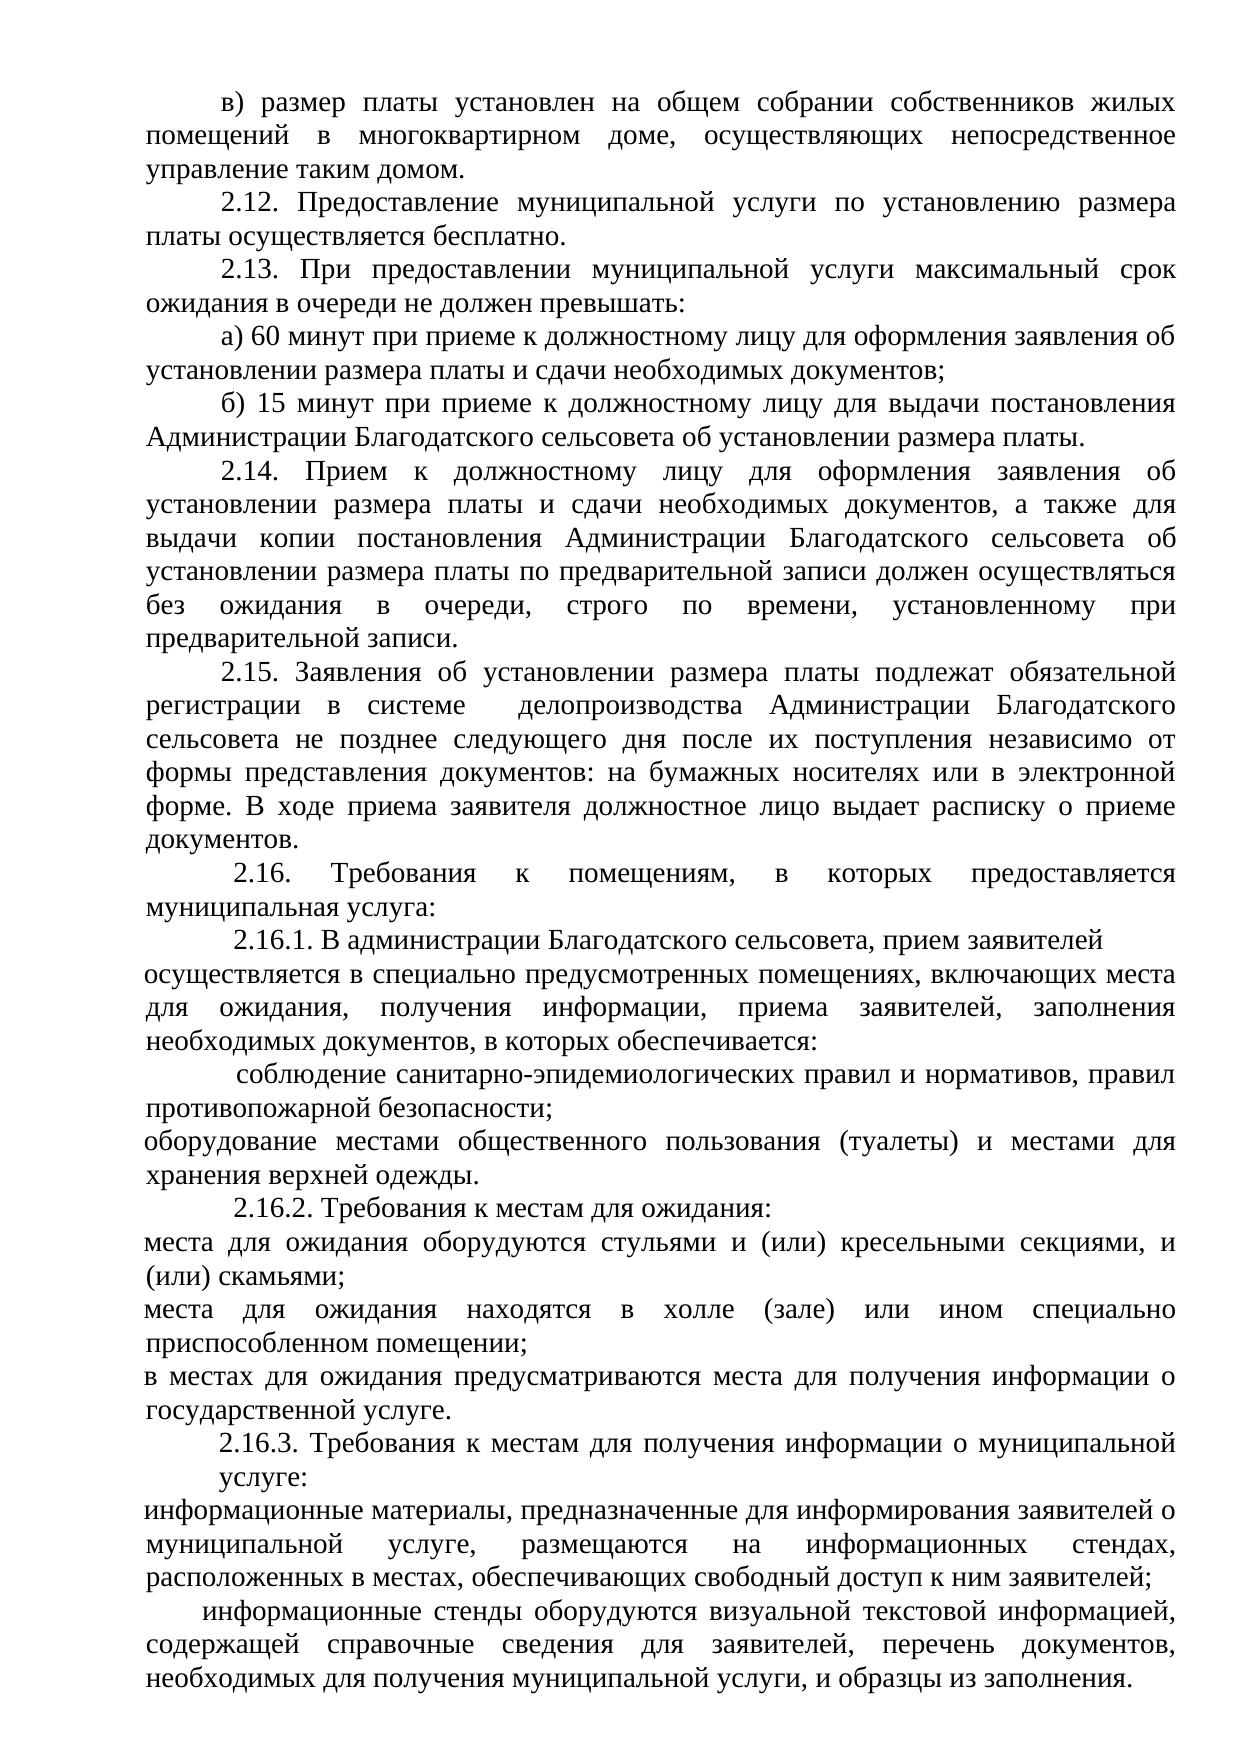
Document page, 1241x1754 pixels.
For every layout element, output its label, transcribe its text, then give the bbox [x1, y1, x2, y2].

text б) 15 минут при приеме к должностному лицу для выдачи постановления Администрации Благодатского сельсовета об установлении размера платы. [146, 386, 1177, 453]
text оборудование местами общественного пользования (туалеты) и местами для хранения верхней одежды. [143, 1123, 1177, 1191]
text 2.12. Предоставление муниципальной услуги по установлению размера платы осуществляется бесплатно. [146, 184, 1177, 251]
text осуществляется в специально предусмотренных помещениях, включающих места для ожидания, получения информации, приема заявителей, заполнения необходимых документов, в которых обеспечивается: [143, 956, 1177, 1056]
text в местах для ожидания предусматриваются места для получения информации о государственной услуге. [143, 1358, 1177, 1425]
text 2.13. При предоставлении муниципальной услуги максимальный срок ожидания в очереди не должен превышать: [146, 251, 1177, 318]
text 2.16.1. В администрации Благодатского сельсовета, прием заявителей [146, 922, 1177, 956]
text 2.16. Требования к помещениям, в которых предоставляется муниципальная услуга: [146, 855, 1177, 922]
text места для ожидания оборудуются стульями и (или) кресельными секциями, и (или) скамьями; [143, 1224, 1177, 1291]
text а) 60 минут при приеме к должностному лицу для оформления заявления об установлении размера платы и сдачи необходимых документов; [146, 318, 1177, 386]
text информационные стенды оборудуются визуальной текстовой информацией, содержащей справочные сведения для заявителей, перечень документов, необходимых для получения муниципальной услуги, и образцы из заполнения. [146, 1593, 1177, 1694]
text 2.16.3. Требования к местам для получения информации о муниципальной услуге: [218, 1425, 1177, 1492]
text 2.16.2. Требования к местам для ожидания: [233, 1191, 1177, 1224]
text 2.15. Заявления об установлении размера платы подлежат обязательной регистрации в системе делопроизводства Администрации Благодатского сельсовета не позднее следующего дня после их поступления независимо от формы представления документов: на бумажных носителях или в электронной форме. В ходе приема заявителя должностное лицо выдает расписку о приеме документов. [146, 654, 1177, 855]
text в) размер платы установлен на общем собрании собственников жилых помещений в многоквартирном доме, осуществляющих непосредственное управление таким домом. [146, 84, 1177, 184]
text информационные материалы, предназначенные для информирования заявителей о муниципальной услуге, размещаются на информационных стендах, расположенных в местах, обеспечивающих свободный доступ к ним заявителей; [143, 1492, 1177, 1593]
text соблюдение санитарно-эпидемиологических правил и нормативов, правил противопожарной безопасности; [143, 1056, 1177, 1123]
text места для ожидания находятся в холле (зале) или ином специально приспособленном помещении; [143, 1291, 1177, 1358]
text 2.14. Прием к должностному лицу для оформления заявления об установлении размера платы и сдачи необходимых документов, а также для выдачи копии постановления Администрации Благодатского сельсовета об установлении размера платы по предварительной записи должен осуществляться без ожидания в очереди, строго по времени, установленному при предварительной записи. [146, 453, 1177, 654]
